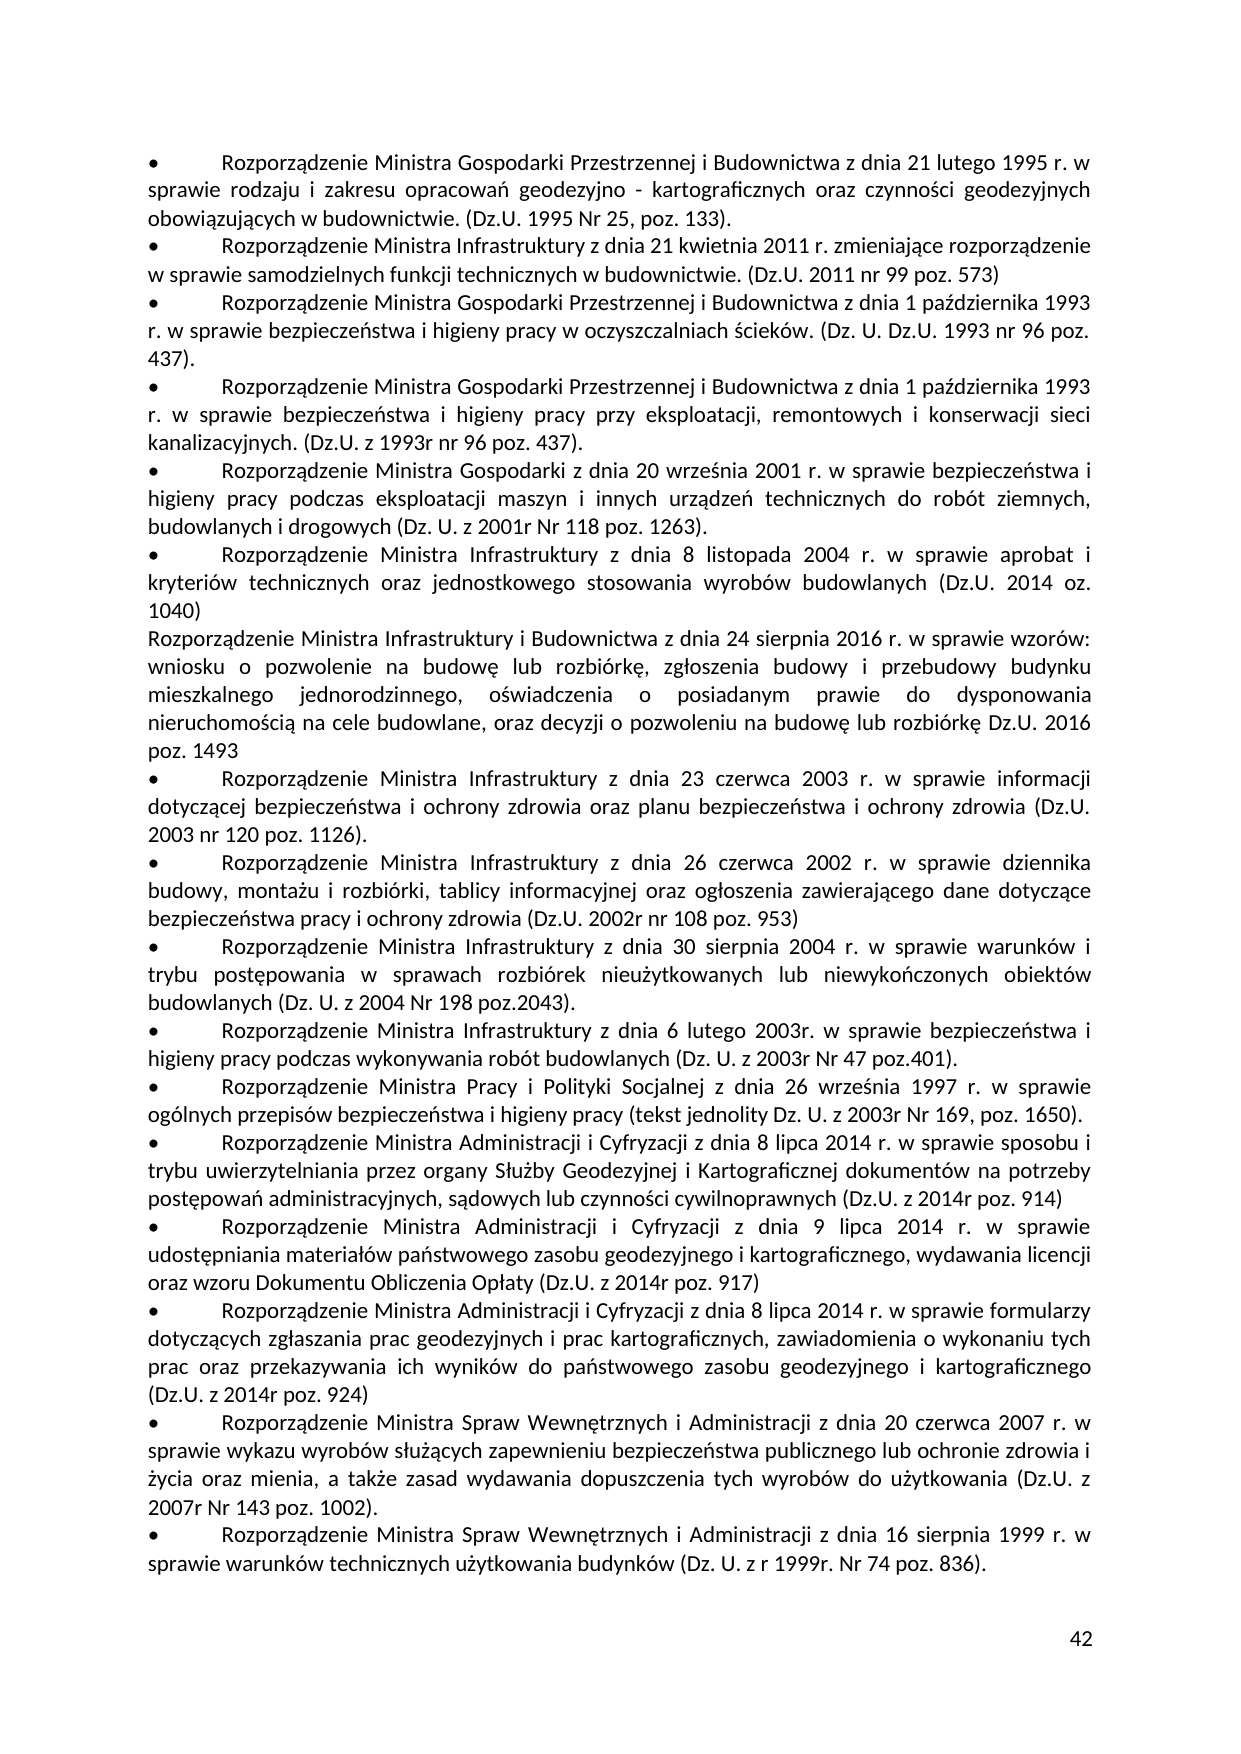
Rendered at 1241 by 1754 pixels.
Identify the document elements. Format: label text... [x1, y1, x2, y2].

text • Rozporządzenie Ministra Gospodarki z dnia 20 września 2001 r. w sprawie bezpieczeństwa i higieny pracy podczas eksploatacji maszyn i innych urządzeń technicznych do robót ziemnych, budowlanych i drogowych (Dz. U. z 2001r Nr 118 poz. 1263). [148, 456, 1093, 540]
text • Rozporządzenie Ministra Infrastruktury z dnia 26 czerwca 2002 r. w sprawie dziennika budowy, montażu i rozbiórki, tablicy informacyjnej oraz ogłoszenia zawierającego dane dotyczące bezpieczeństwa pracy i ochrony zdrowia (Dz.U. 2002r nr 108 poz. 953) [148, 848, 1093, 932]
text • Rozporządzenie Ministra Gospodarki Przestrzennej i Budownictwa z dnia 1 października 1993 r. w sprawie bezpieczeństwa i higieny pracy w oczyszczalniach ścieków. (Dz. U. Dz.U. 1993 nr 96 poz. 437). [148, 288, 1093, 372]
text • Rozporządzenie Ministra Pracy i Polityki Socjalnej z dnia 26 września 1997 r. w sprawie ogólnych przepisów bezpieczeństwa i higieny pracy (tekst jednolity Dz. U. z 2003r Nr 169, poz. 1650). [148, 1072, 1093, 1128]
text • Rozporządzenie Ministra Spraw Wewnętrznych i Administracji z dnia 20 czerwca 2007 r. w sprawie wykazu wyrobów służących zapewnieniu bezpieczeństwa publicznego lub ochronie zdrowia i życia oraz mienia, a także zasad wydawania dopuszczenia tych wyrobów do użytkowania (Dz.U. z 2007r Nr 143 poz. 1002). [148, 1408, 1093, 1521]
text • Rozporządzenie Ministra Spraw Wewnętrznych i Administracji z dnia 16 sierpnia 1999 r. w sprawie warunków technicznych użytkowania budynków (Dz. U. z r 1999r. Nr 74 poz. 836). [148, 1521, 1093, 1577]
text • Rozporządzenie Ministra Gospodarki Przestrzennej i Budownictwa z dnia 21 lutego 1995 r. w sprawie rodzaju i zakresu opracowań geodezyjno - kartograficznych oraz czynności geodezyjnych obowiązujących w budownictwie. (Dz.U. 1995 Nr 25, poz. 133). [148, 148, 1093, 232]
text Rozporządzenie Ministra Infrastruktury i Budownictwa z dnia 24 sierpnia 2016 r. w sprawie wzorów: wniosku o pozwolenie na budowę lub rozbiórkę, zgłoszenia budowy i przebudowy budynku mieszkalnego jednorodzinnego, oświadczenia o posiadanym prawie do dysponowania nieruchomością na cele budowlane, oraz decyzji o pozwoleniu na budowę lub rozbiórkę Dz.U. 2016 poz. 1493 [148, 624, 1093, 764]
text • Rozporządzenie Ministra Administracji i Cyfryzacji z dnia 8 lipca 2014 r. w sprawie sposobu i trybu uwierzytelniania przez organy Służby Geodezyjnej i Kartograficznej dokumentów na potrzeby postępowań administracyjnych, sądowych lub czynności cywilnoprawnych (Dz.U. z 2014r poz. 914) [148, 1128, 1093, 1212]
text • Rozporządzenie Ministra Infrastruktury z dnia 21 kwietnia 2011 r. zmieniające rozporządzenie w sprawie samodzielnych funkcji technicznych w budownictwie. (Dz.U. 2011 nr 99 poz. 573) [148, 232, 1093, 288]
text • Rozporządzenie Ministra Infrastruktury z dnia 30 sierpnia 2004 r. w sprawie warunków i trybu postępowania w sprawach rozbiórek nieużytkowanych lub niewykończonych obiektów budowlanych (Dz. U. z 2004 Nr 198 poz.2043). [148, 932, 1093, 1016]
text • Rozporządzenie Ministra Infrastruktury z dnia 6 lutego 2003r. w sprawie bezpieczeństwa i higieny pracy podczas wykonywania robót budowlanych (Dz. U. z 2003r Nr 47 poz.401). [148, 1016, 1093, 1072]
text • Rozporządzenie Ministra Administracji i Cyfryzacji z dnia 8 lipca 2014 r. w sprawie formularzy dotyczących zgłaszania prac geodezyjnych i prac kartograficznych, zawiadomienia o wykonaniu tych prac oraz przekazywania ich wyników do państwowego zasobu geodezyjnego i kartograficznego (Dz.U. z 2014r poz. 924) [148, 1296, 1093, 1408]
text • Rozporządzenie Ministra Infrastruktury z dnia 8 listopada 2004 r. w sprawie aprobat i kryteriów technicznych oraz jednostkowego stosowania wyrobów budowlanych (Dz.U. 2014 oz. 1040) [148, 540, 1093, 624]
text • Rozporządzenie Ministra Gospodarki Przestrzennej i Budownictwa z dnia 1 października 1993 r. w sprawie bezpieczeństwa i higieny pracy przy eksploatacji, remontowych i konserwacji sieci kanalizacyjnych. (Dz.U. z 1993r nr 96 poz. 437). [148, 372, 1093, 456]
text • Rozporządzenie Ministra Administracji i Cyfryzacji z dnia 9 lipca 2014 r. w sprawie udostępniania materiałów państwowego zasobu geodezyjnego i kartograficznego, wydawania licencji oraz wzoru Dokumentu Obliczenia Opłaty (Dz.U. z 2014r poz. 917) [148, 1212, 1093, 1296]
text • Rozporządzenie Ministra Infrastruktury z dnia 23 czerwca 2003 r. w sprawie informacji dotyczącej bezpieczeństwa i ochrony zdrowia oraz planu bezpieczeństwa i ochrony zdrowia (Dz.U. 2003 nr 120 poz. 1126). [148, 764, 1093, 848]
